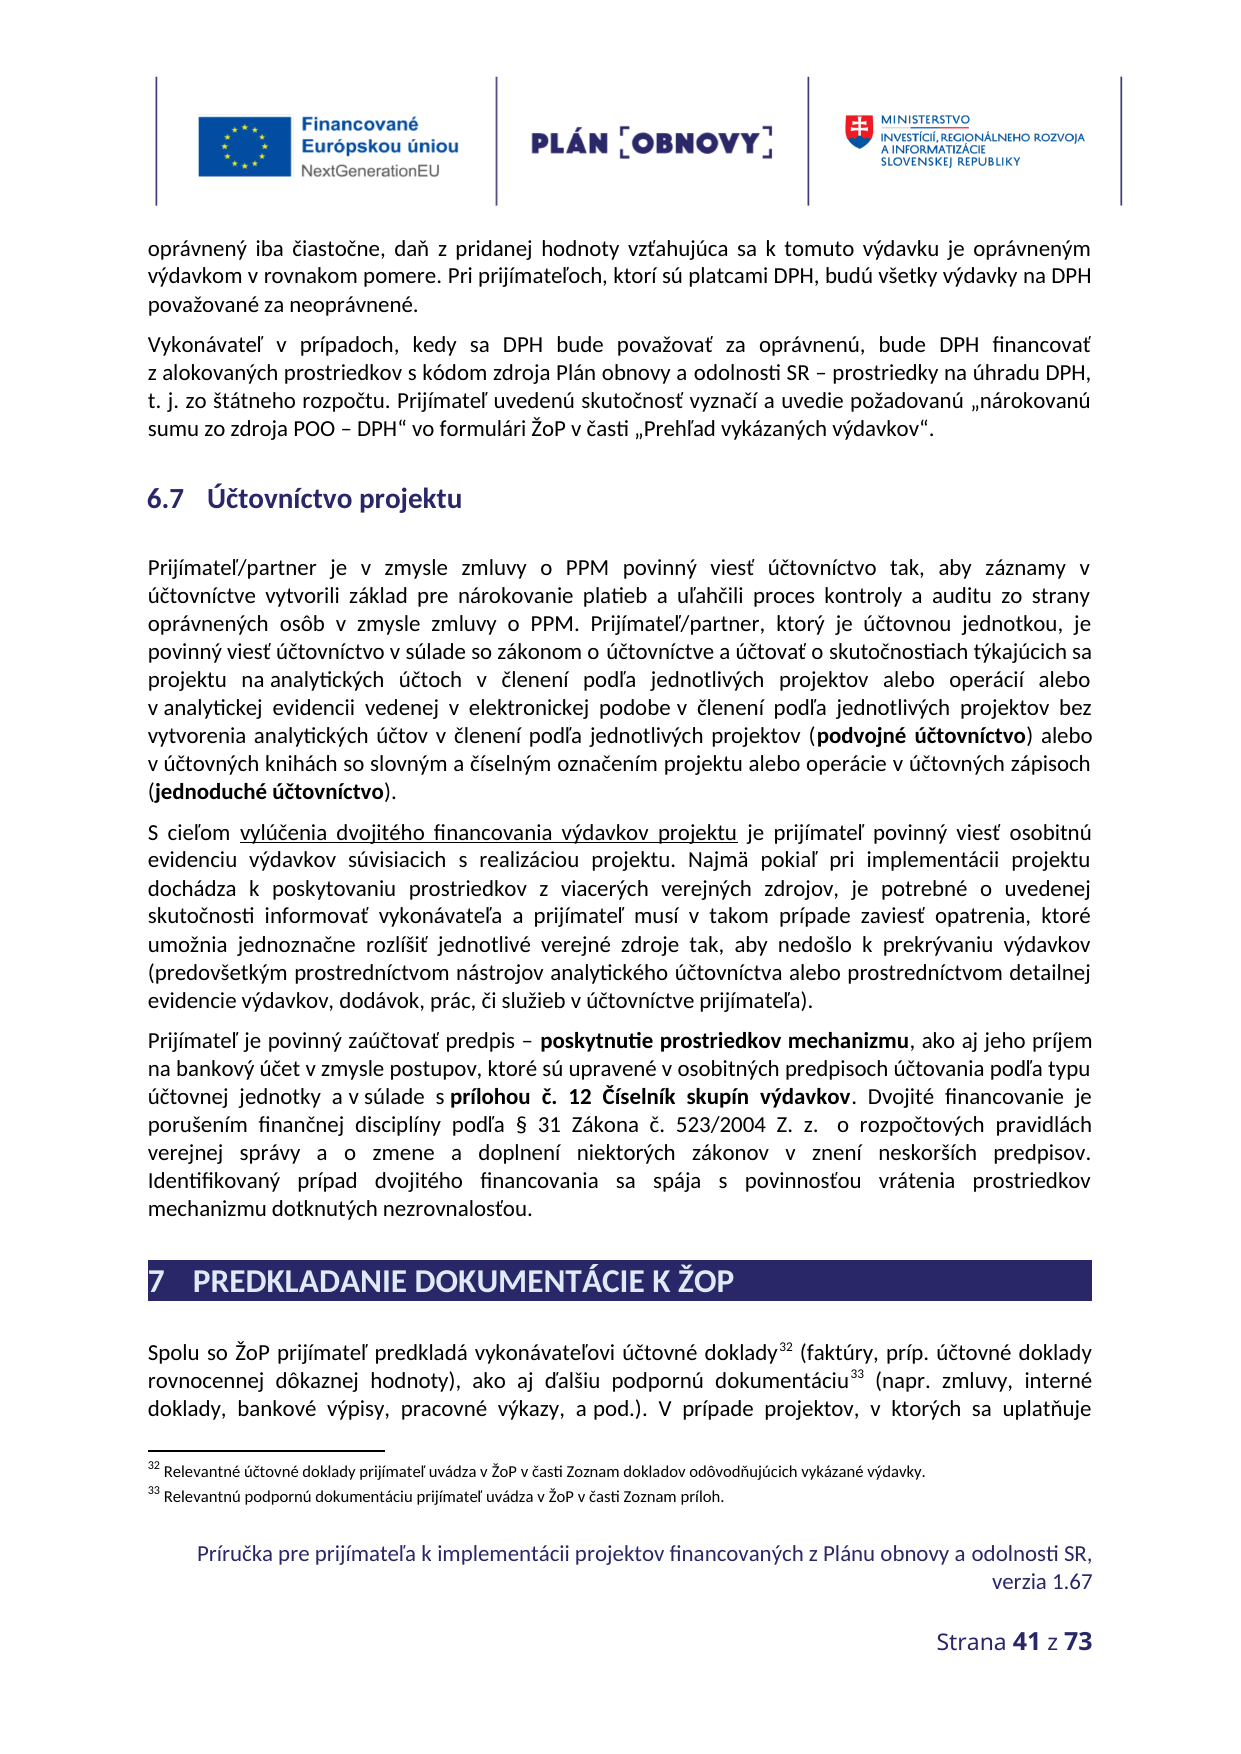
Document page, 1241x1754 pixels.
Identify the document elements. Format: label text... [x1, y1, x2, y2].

text S cieľom vylúčenia dvojitého financovania výdavkov projektu je prijímateľ povinný viesť osobitnú evidenciu výdavkov súvisiacich s realizáciou projektu. Najmä pokiaľ pri implementácii projektu dochádza k poskytovaniu prostriedkov z viacerých verejných zdrojov, je potrebné o uvedenej skutočnosti informovať vykonávateľa a prijímateľ musí v takom prípade zaviesť opatrenia, ktoré umožnia jednoznačne rozlíšiť jednotlivé verejné zdroje tak, aby nedošlo k prekrývaniu výdavkov (predovšetkým prostredníctvom nástrojov analytického účtovníctva alebo prostredníctvom detailnej evidencie výdavkov, dodávok, prác, či služieb v účtovníctve prijímateľa). [148, 818, 1092, 1014]
picture [147, 73, 1132, 206]
text Prijímateľ/partner je v zmysle zmluvy o PPM povinný viesť účtovníctvo tak, aby záznamy v účtovníctve vytvorili základ pre nárokovanie platieb a uľahčili proces kontroly a auditu zo strany oprávnených osôb v zmysle zmluvy o PPM. Prijímateľ/partner, ktorý je účtovnou jednotkou, je povinný viesť účtovníctvo v súlade so zákonom o účtovníctve a účtovať o skutočnostiach týkajúcich sa projektu na analytických účtoch v členení podľa jednotlivých projektov alebo operácií alebo v analytickej evidencii vedenej v elektronickej podobe v členení podľa jednotlivých projektov bez vytvorenia analytických účtov v členení podľa jednotlivých projektov (podvojné účtovníctvo) alebo v účtovných knihách so slovným a číselným označením projektu alebo operácie v účtovných zápisoch (jednoduché účtovníctvo). [148, 553, 1092, 805]
subtitle Účtovníctvo projektu [147, 480, 1092, 515]
subtitle PREDKLADANIE DOKUMENTÁCIE K ŽOP [148, 1260, 1092, 1301]
text Prijímateľ je povinný zaúčtovať predpis – poskytnutie prostriedkov mechanizmu, ako aj jeho príjem na bankový účet v zmysle postupov, ktoré sú upravené v osobitných predpisoch účtovania podľa typu účtovnej jednotky a v súlade s prílohou č. 12 Číselník skupín výdavkov. Dvojité financovanie je porušením finančnej disciplíny podľa § 31 Zákona č. 523/2004 Z. z. o rozpočtových pravidlách verejnej správy a o zmene a doplnení niektorých zákonov v znení neskorších predpisov. Identifikovaný prípad dvojitého financovania sa spája s povinnosťou vrátenia prostriedkov mechanizmu dotknutých nezrovnalosťou. [148, 1026, 1092, 1222]
text Vykonávateľ v prípadoch, kedy sa DPH bude považovať za oprávnenú, bude DPH financovať z alokovaných prostriedkov s kódom zdroja Plán obnovy a odolnosti SR – prostriedky na úhradu DPH, t. j. zo štátneho rozpočtu. Prijímateľ uvedenú skutočnosť vyznačí a uvedie požadovanú „nárokovanú sumu zo zdroja POO – DPH“ vo formulári ŽoP v časti „Prehľad vykázaných výdavkov“. [148, 330, 1092, 442]
